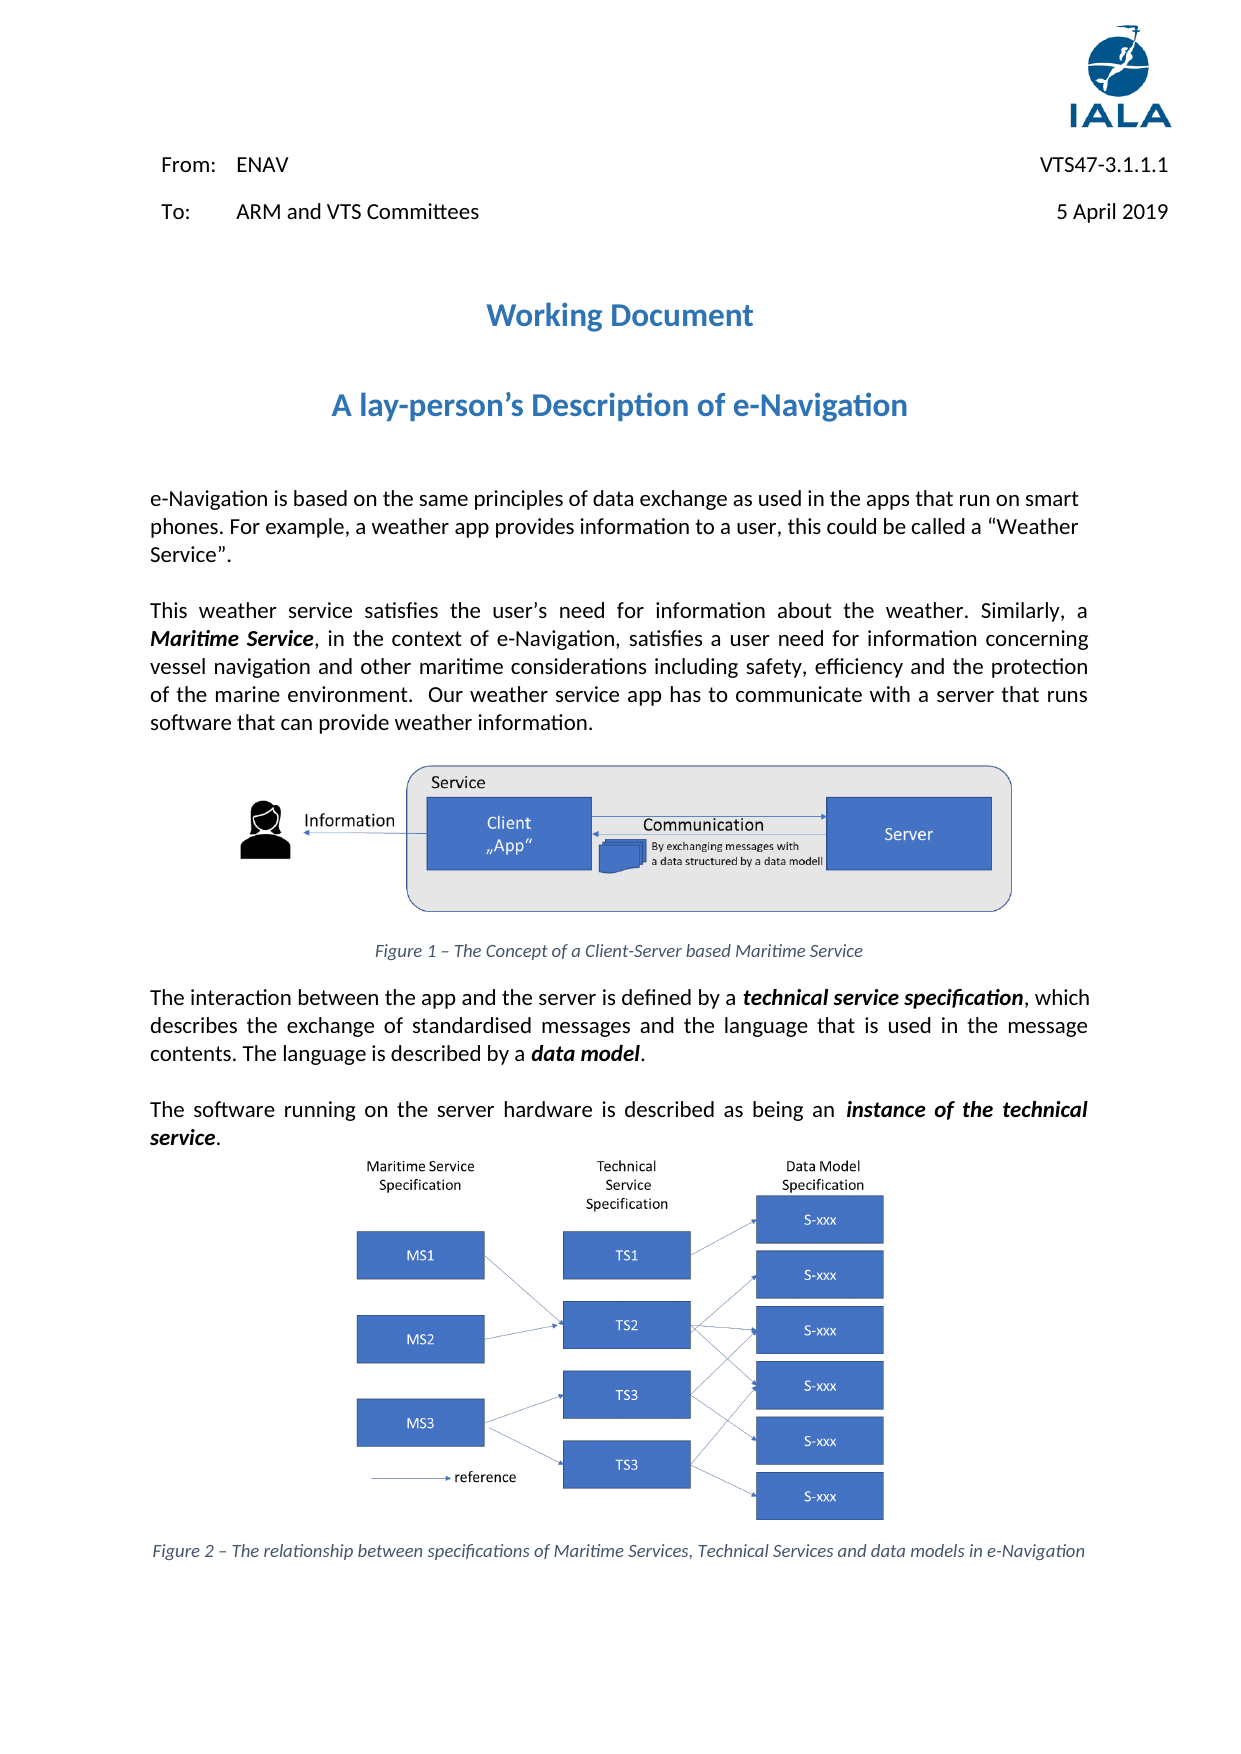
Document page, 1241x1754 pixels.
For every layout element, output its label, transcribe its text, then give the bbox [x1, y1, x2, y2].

table_cell To: ARM and VTS Committees [150, 197, 611, 243]
picture [1047, 13, 1189, 150]
text The software running on the server hardware is described as being an instance of the technical service. [150, 1095, 1090, 1151]
table_header From: ENAV [150, 150, 611, 197]
text This weather service satisfies the user’s need for information about the weather. Similarly, a Maritime Service, in the context of e-Navigation, satisfies a user need for information concerning vessel navigation and other maritime considerations including safety, efficiency and the protection of the marine environment. Our weather service app has to communicate with a server that runs software that can provide weather information. [150, 596, 1090, 737]
table_cell 5 April 2019 [611, 197, 1180, 243]
table_header VTS47-3.1.1.1 [611, 150, 1180, 197]
text The interaction between the app and the server is defined by a technical service specification, which describes the exchange of standardised messages and the language that is used in the message contents. The language is described by a data model. [150, 983, 1090, 1067]
text e-Navigation is based on the same principles of data exchange as used in the apps that run on smart phones. For example, a weather app provides information to a user, this could be called a “Weather Service”. [150, 484, 1090, 568]
picture [356, 1151, 884, 1520]
title A lay-person’s Description of e-Navigation [150, 384, 1090, 425]
picture [228, 764, 1012, 912]
title Working Document [150, 293, 1090, 334]
